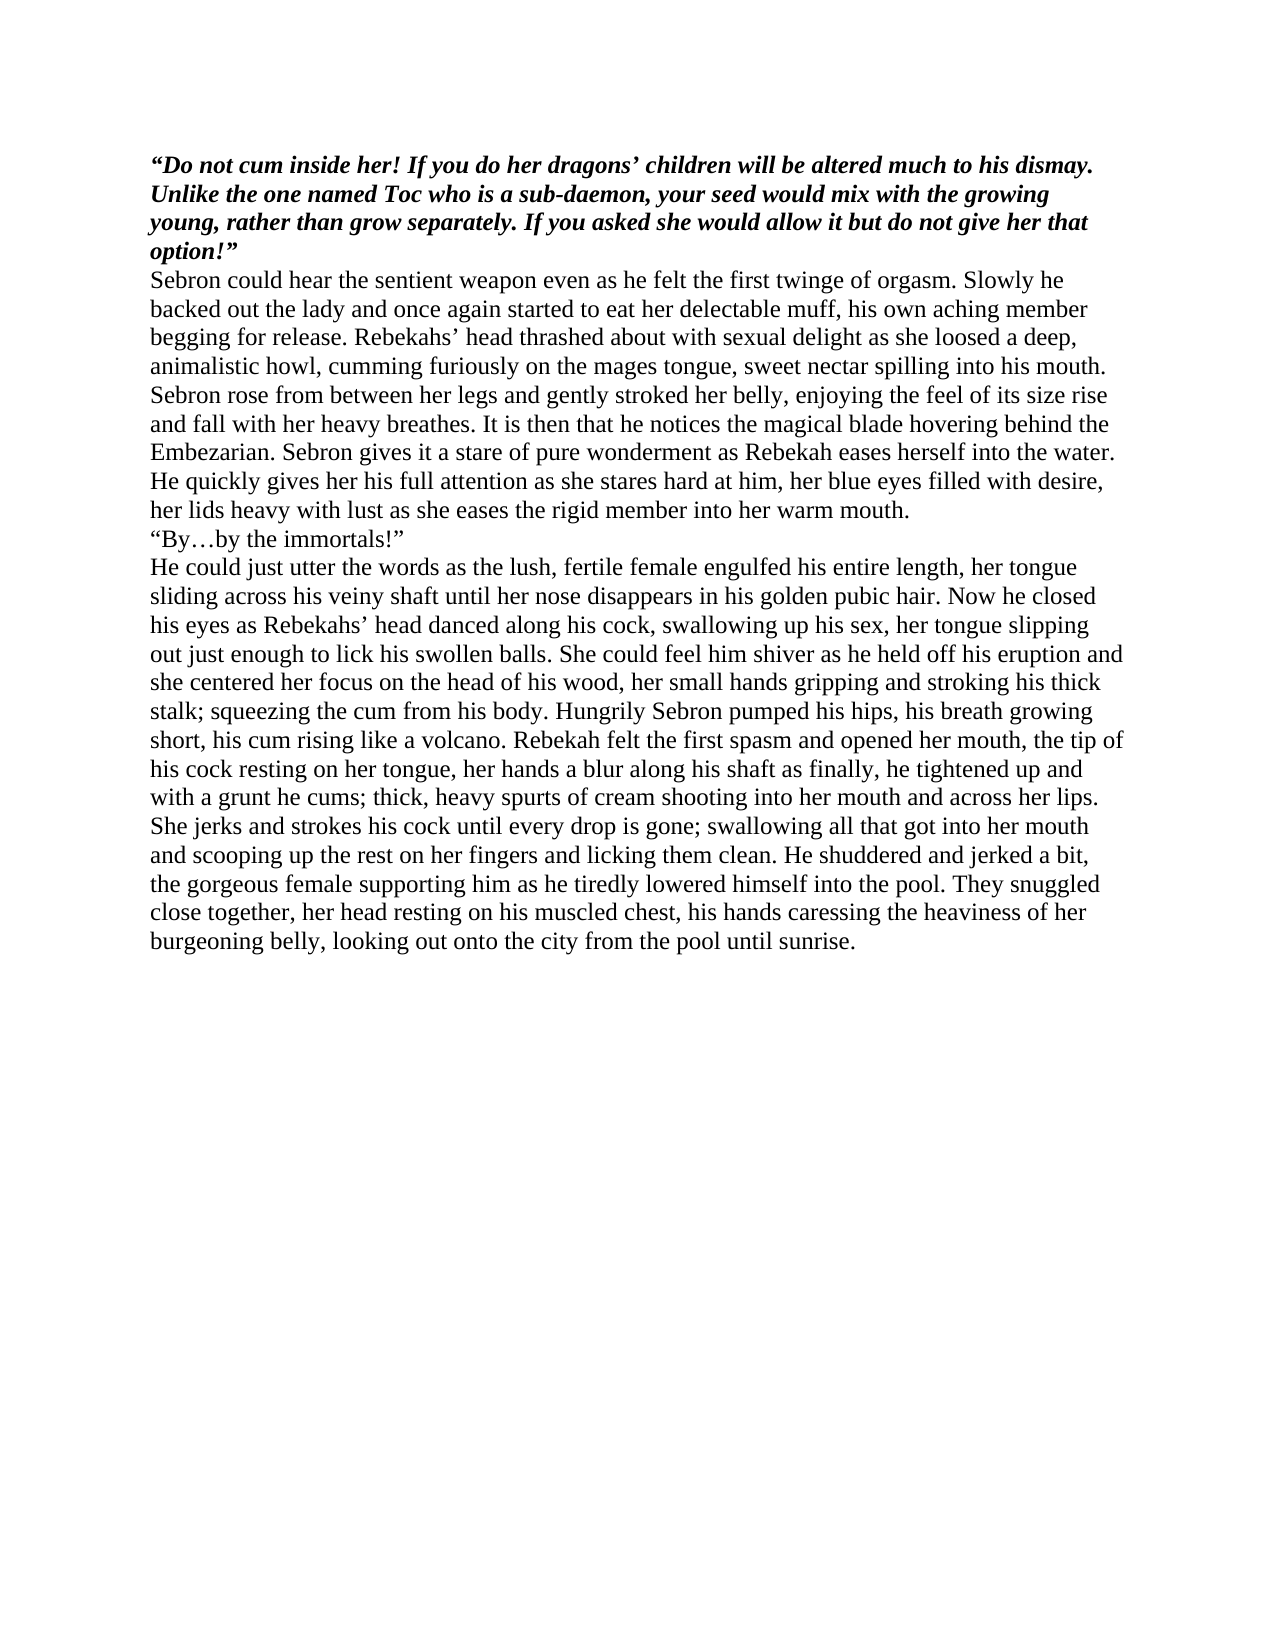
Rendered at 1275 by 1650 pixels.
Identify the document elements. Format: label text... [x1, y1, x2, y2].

text “Do not cum inside her! If you do her dragons’ children will be altered much to his dismay. Unlike the one named Toc who is a sub-daemon, your seed would mix with the growing young, rather than grow separately. If you asked she would allow it but do not give her that option!” [150, 150, 1125, 265]
text Sebron could hear the sentient weapon even as he felt the first twinge of orgasm. Slowly he backed out the lady and once again started to eat her delectable muff, his own aching member begging for release. Rebekahs’ head thrashed about with sexual delight as she loosed a deep, animalistic howl, cumming furiously on the mages tongue, sweet nectar spilling into his mouth. Sebron rose from between her legs and gently stroked her belly, enjoying the feel of its size rise and fall with her heavy breathes. It is then that he notices the magical blade hovering behind the Embezarian. Sebron gives it a stare of pure wonderment as Rebekah eases herself into the water. He quickly gives her his full attention as she stares hard at him, her blue eyes filled with desire, her lids heavy with lust as she eases the rigid member into her warm mouth. [150, 265, 1125, 524]
text He could just utter the words as the lush, fertile female engulfed his entire length, her tongue sliding across his veiny shaft until her nose disappears in his golden pubic hair. Now he closed his eyes as Rebekahs’ head danced along his cock, swallowing up his sex, her tongue slipping out just enough to lick his swollen balls. She could feel him shiver as he held off his eruption and she centered her focus on the head of his wood, her small hands gripping and stroking his thick stalk; squeezing the cum from his body. Hungrily Sebron pumped his hips, his breath growing short, his cum rising like a volcano. Rebekah felt the first spasm and opened her mouth, the tip of his cock resting on her tongue, her hands a blur along his shaft as finally, he tightened up and with a grunt he cums; thick, heavy spurts of cream shooting into her mouth and across her lips. She jerks and strokes his cock until every drop is gone; swallowing all that got into her mouth and scooping up the rest on her fingers and licking them clean. He shuddered and jerked a bit, the gorgeous female supporting him as he tiredly lowered himself into the pool. They snuggled close together, her head resting on his muscled chest, his hands caressing the heaviness of her burgeoning belly, looking out onto the city from the pool until sunrise. [150, 552, 1125, 955]
text “By…by the immortals!” [150, 524, 1125, 552]
